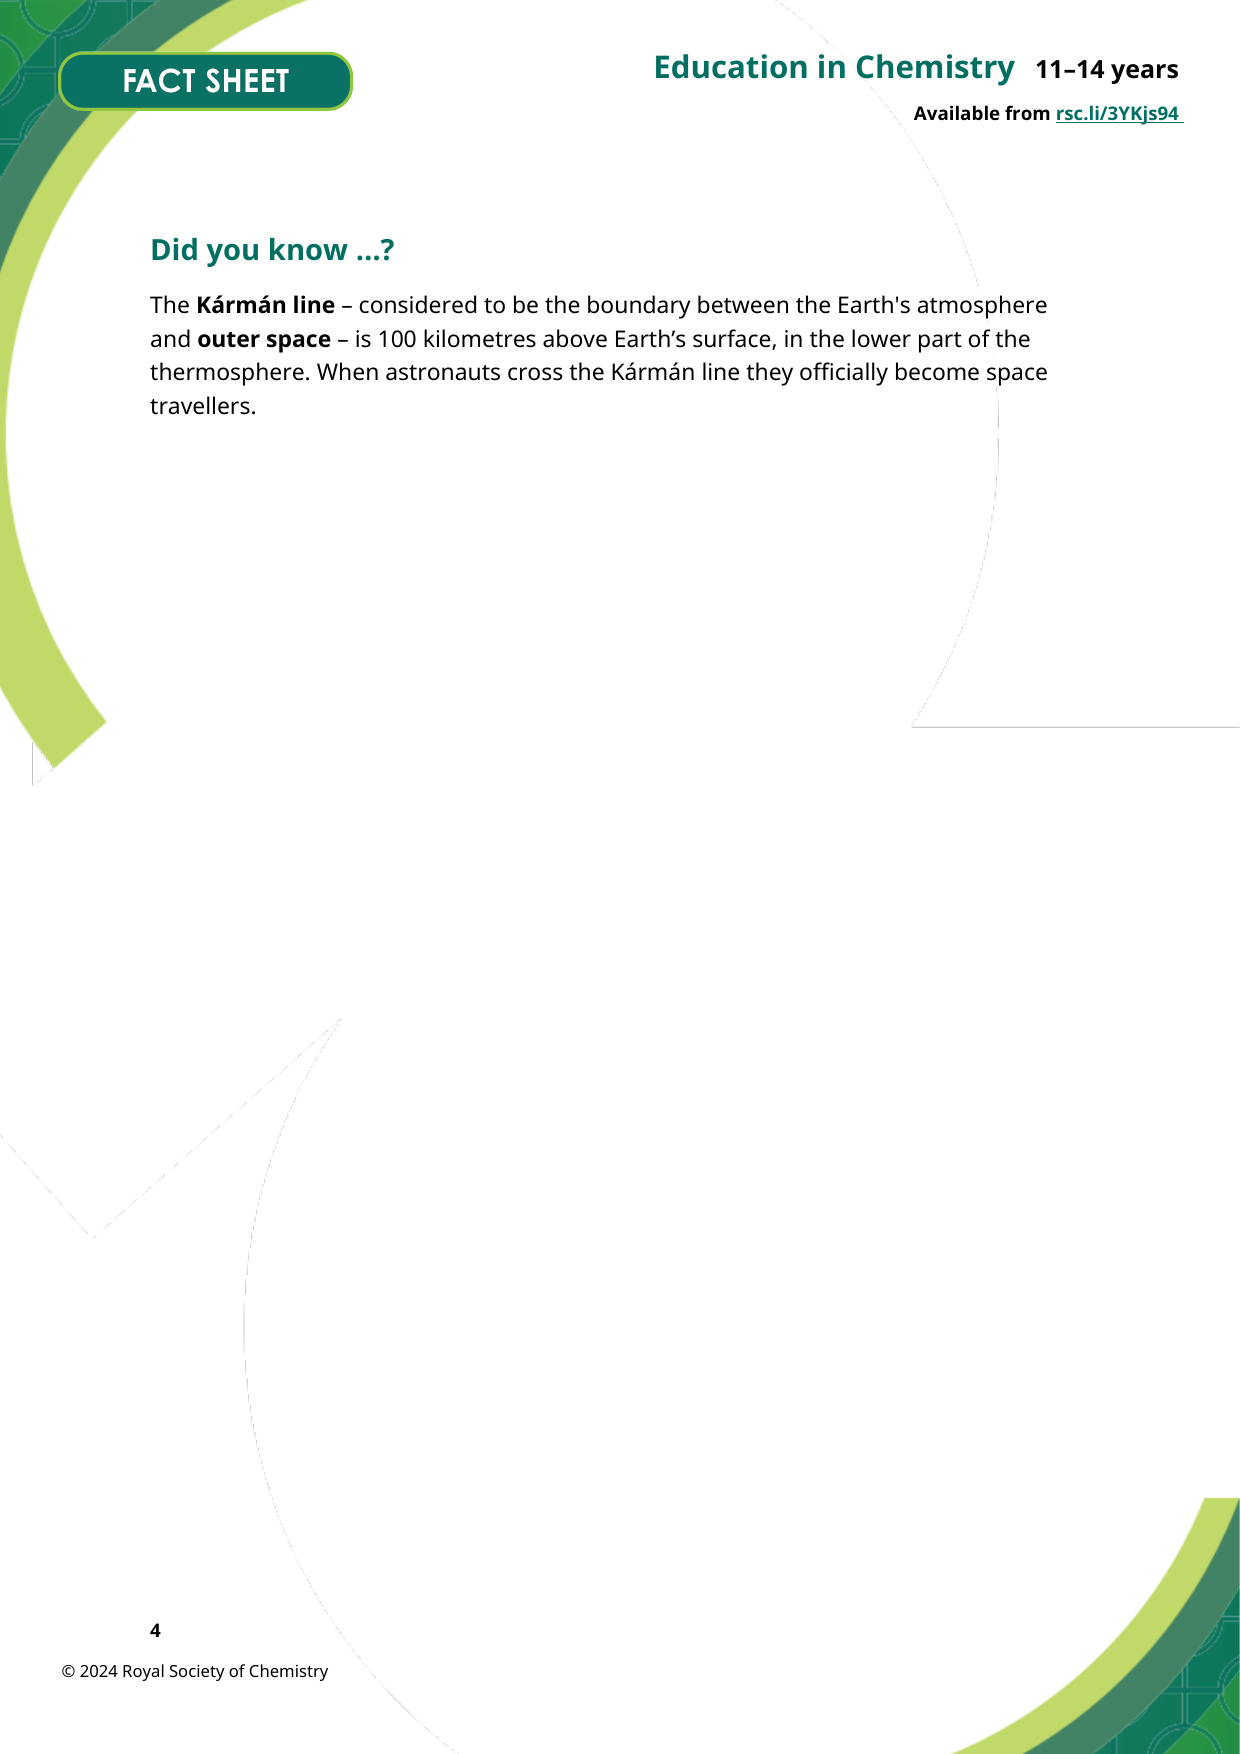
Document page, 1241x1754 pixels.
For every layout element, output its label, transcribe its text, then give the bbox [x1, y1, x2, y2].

picture [45, 40, 364, 123]
text Did you know …? [150, 229, 1090, 269]
text The Kármán line – considered to be the boundary between the Earth's atmosphere and outer space – is 100 kilometres above Earth’s surface, in the lower part of the thermosphere. When astronauts cross the Kármán line they officially become space travellers. [150, 289, 1090, 421]
